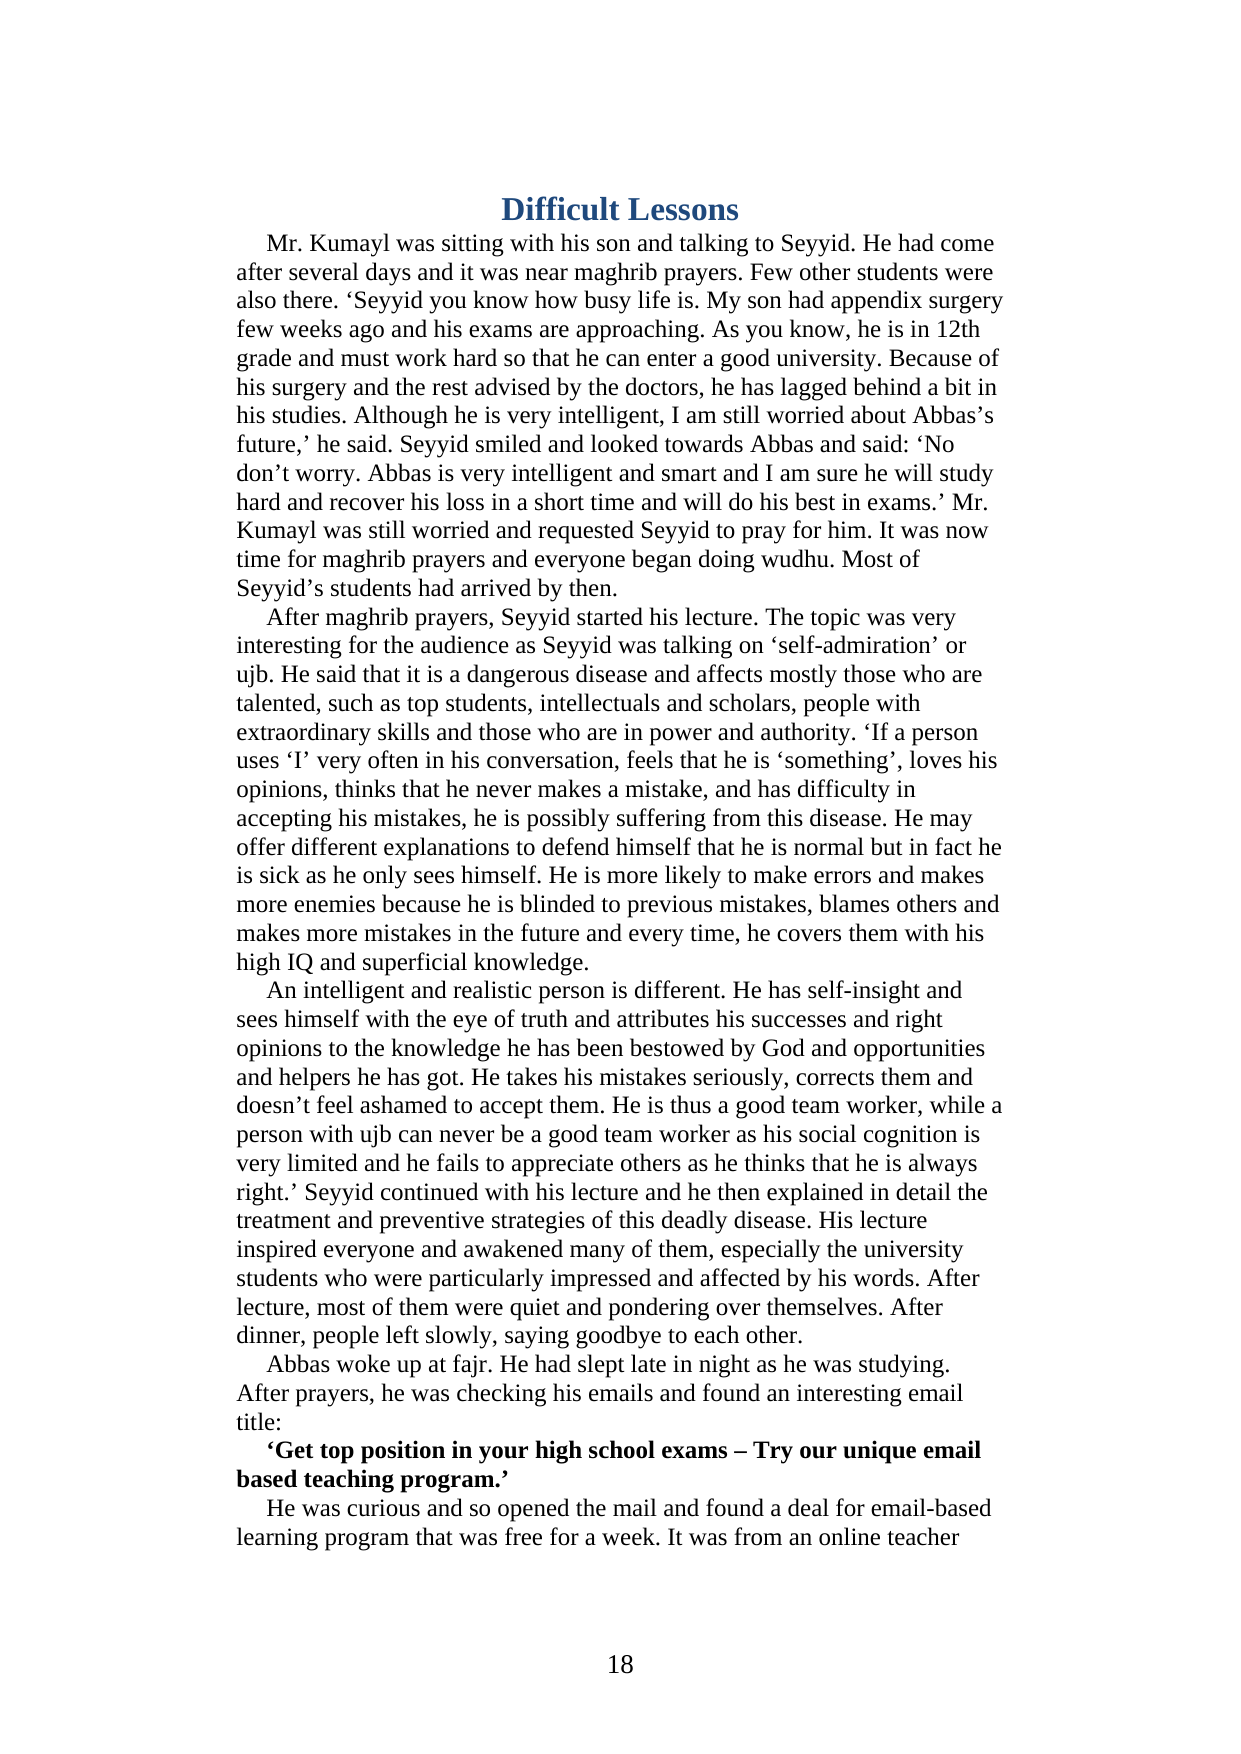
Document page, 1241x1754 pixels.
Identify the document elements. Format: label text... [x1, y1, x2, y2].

text After maghrib prayers, Seyyid started his lecture. The topic was very interesting for the audience as Seyyid was talking on ‘self-admiration’ or ujb. He said that it is a dangerous disease and affects mostly those who are talented, such as top students, intellectuals and scholars, people with extraordinary skills and those who are in power and authority. ‘If a person uses ‘I’ very often in his conversation, feels that he is ‘something’, loves his opinions, thinks that he never makes a mistake, and has difficulty in accepting his mistakes, he is possibly suffering from this disease. He may offer different explanations to defend himself that he is normal but in fact he is sick as he only sees himself. He is more likely to make errors and makes more enemies because he is blinded to previous mistakes, blames others and makes more mistakes in the future and every time, he covers them with his high IQ and superficial knowledge. [236, 602, 1004, 976]
text ‘Get top position in your high school exams – Try our unique email based teaching program.’ [236, 1436, 1004, 1493]
subtitle Difficult Lessons [236, 190, 1004, 228]
text Abbas woke up at fajr. He had slept late in night as he was studying. After prayers, he was checking his emails and found an interesting email title: [236, 1349, 1004, 1436]
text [236, 1493, 1004, 1551]
text Mr. Kumayl was sitting with his son and talking to Seyyid. He had come after several days and it was near maghrib prayers. Few other students were also there. ‘Seyyid you know how busy life is. My son had appendix surgery few weeks ago and his exams are approaching. As you know, he is in 12th grade and must work hard so that he can enter a good university. Because of his surgery and the rest advised by the doctors, he has lagged behind a bit in his studies. Although he is very intelligent, I am still worried about Abbas’s future,’ he said. Seyyid smiled and looked towards Abbas and said: ‘No don’t worry. Abbas is very intelligent and smart and I am sure he will study hard and recover his loss in a short time and will do his best in exams.’ Mr. Kumayl was still worried and requested Seyyid to pray for him. It was now time for maghrib prayers and everyone began doing wudhu. Most of Seyyid’s students had arrived by then. [236, 228, 1004, 602]
text An intelligent and realistic person is different. He has self-insight and sees himself with the eye of truth and attributes his successes and right opinions to the knowledge he has been bestowed by God and opportunities and helpers he has got. He takes his mistakes seriously, corrects them and doesn’t feel ashamed to accept them. He is thus a good team worker, while a person with ujb can never be a good team worker as his social cognition is very limited and he fails to appreciate others as he thinks that he is always right.’ Seyyid continued with his lecture and he then explained in detail the treatment and preventive strategies of this deadly disease. His lecture inspired everyone and awakened many of them, especially the university students who were particularly impressed and affected by his words. After lecture, most of them were quiet and pondering over themselves. After dinner, people left slowly, saying goodbye to each other. [236, 976, 1004, 1349]
